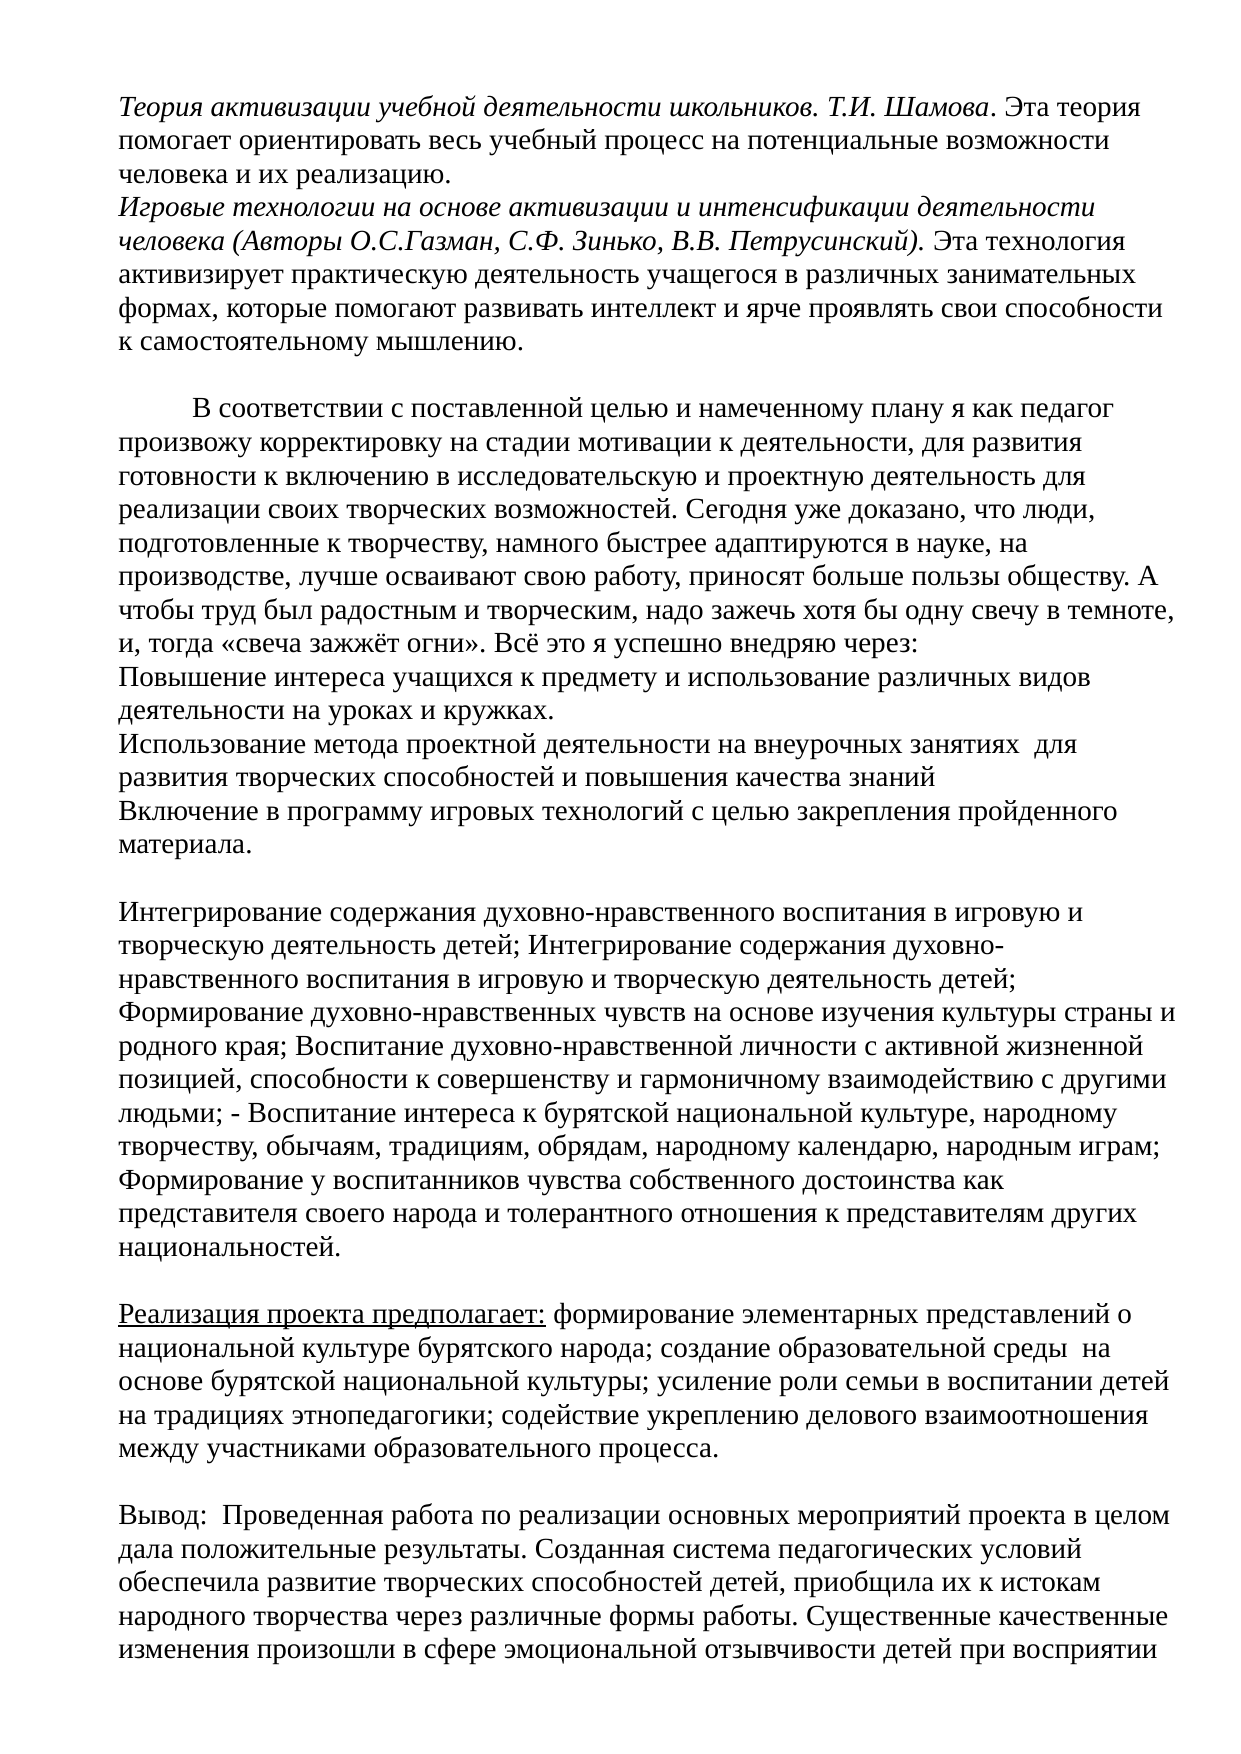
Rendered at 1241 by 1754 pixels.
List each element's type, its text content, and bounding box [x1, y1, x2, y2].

text В соответствии с поставленной целью и намеченному плану я как педагог произвожу корректировку на стадии мотивации к деятельности, для развития готовности к включению в исследовательскую и проектную деятельность для реализации своих творческих возможностей. Сегодня уже доказано, что люди, подготовленные к творчеству, намного быстрее адаптируются в науке, на производстве, лучше осваивают свою работу, приносят больше пользы обществу. А чтобы труд был радостным и творческим, надо зажечь хотя бы одну свечу в темноте, и, тогда «свеча зажжёт огни». Всё это я успешно внедряю через: [118, 391, 1181, 659]
text Интегрирование содержания духовно-нравственного воспитания в игровую и творческую деятельность детей; Интегрирование содержания духовно-нравственного воспитания в игровую и творческую деятельность детей; Формирование духовно-нравственных чувств на основе изучения культуры страны и родного края; Воспитание духовно-нравственной личности с активной жизненной позицией, способности к совершенству и гармоничному взаимодействию с другими людьми; - Воспитание интереса к бурятской национальной культуре, народному творчеству, обычаям, традициям, обрядам, народному календарю, народным играм; Формирование у воспитанников чувства собственного достоинства как представителя своего народа и толерантного отношения к представителям других национальностей. [118, 894, 1181, 1263]
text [118, 1497, 1181, 1665]
text Теория активизации учебной деятельности школьников. Т.И. Шамова. Эта теория помогает ориентировать весь учебный процесс на потенциальные возможности человека и их реализацию. [118, 89, 1181, 189]
text Игровые технологии на основе активизации и интенсификации деятельности человека (Авторы О.С.Газман, С.Ф. Зинько, В.В. Петрусинский). Эта технология активизирует практическую деятельность учащегося в различных занимательных формах, которые помогают развивать интеллект и ярче проявлять свои способности к самостоятельному мышлению. [118, 189, 1181, 357]
text Включение в программу игровых технологий с целью закрепления пройденного материала. [118, 793, 1181, 860]
text Повышение интереса учащихся к предмету и использование различных видов деятельности на уроках и кружках. [118, 659, 1181, 726]
text Реализация проекта предполагает: формирование элементарных представлений о национальной культуре бурятского народа; создание образовательной среды на основе бурятской национальной культуры; усиление роли семьи в воспитании детей на традициях этнопедагогики; содействие укреплению делового взаимоотношения между участниками образовательного процесса. [719, 1296, 1181, 1464]
text Использование метода проектной деятельности на внеурочных занятиях для развития творческих способностей и повышения качества знаний [118, 726, 1181, 793]
